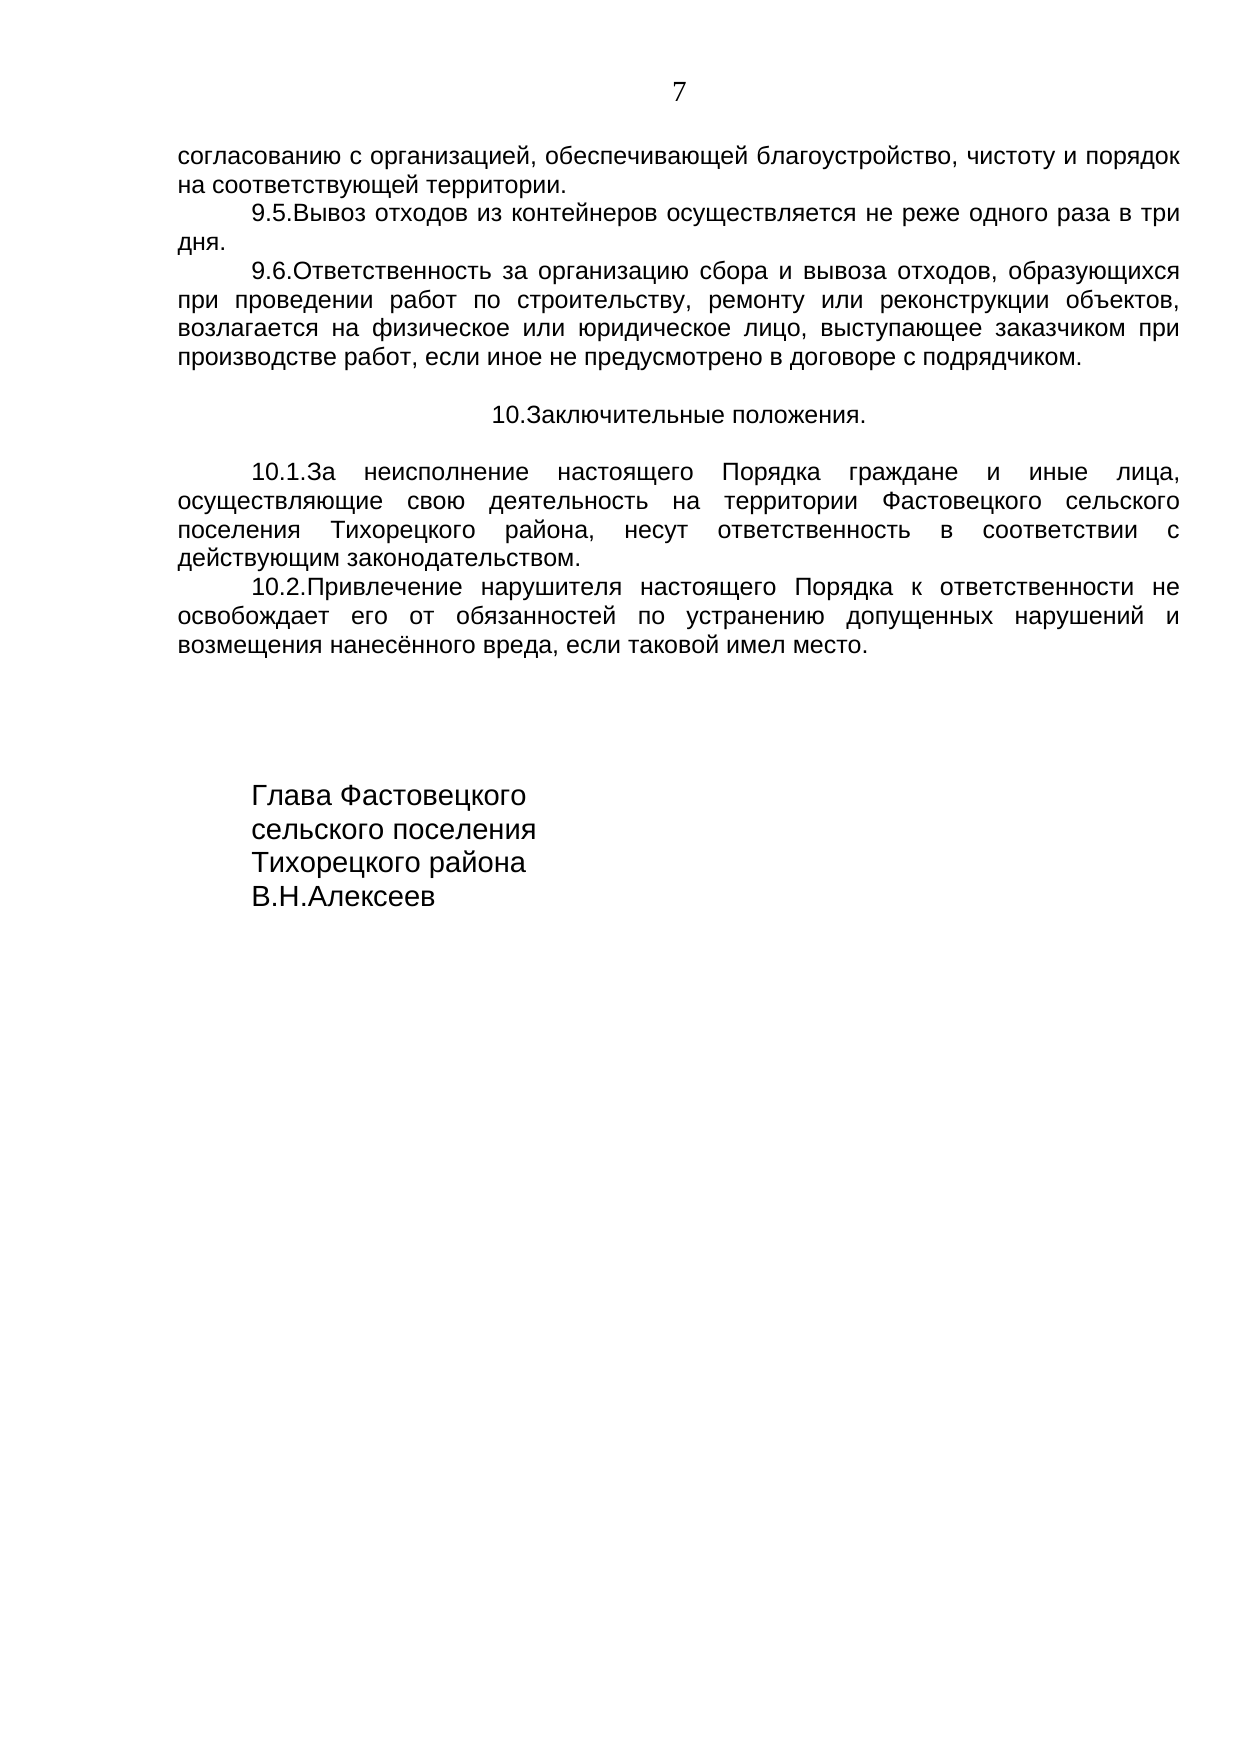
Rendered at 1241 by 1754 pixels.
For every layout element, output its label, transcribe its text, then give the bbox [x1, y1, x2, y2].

text В.Н.Алексеев [177, 879, 1181, 912]
text Тихорецкого района [177, 845, 1181, 879]
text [177, 141, 1181, 198]
text 9.6.Ответственность за организацию сбора и вывоза отходов, образующихся при проведении работ по строительству, ремонту или реконструкции объектов, возлагается на физическое или юридическое лицо, выступающее заказчиком при производстве работ, если иное не предусмотрено в договоре с подрядчиком. [177, 256, 1181, 371]
text 10.Заключительные положения. [177, 400, 1181, 428]
text сельского поселения [177, 812, 1181, 845]
text 9.5.Вывоз отходов из контейнеров осуществляется не реже одного раза в три дня. [177, 198, 1181, 256]
text 10.2.Привлечение нарушителя настоящего Порядка к ответственности не освобождает его от обязанностей по устранению допущенных нарушений и возмещения нанесённого вреда, если таковой имел место. [177, 572, 1181, 658]
text 10.1.За неисполнение настоящего Порядка граждане и иные лица, осуществляющие свою деятельность на территории Фастовецкого сельского поселения Тихорецкого района, несут ответственность в соответствии с действующим законодательством. [177, 457, 1181, 572]
text Глава Фастовецкого [177, 778, 1181, 812]
